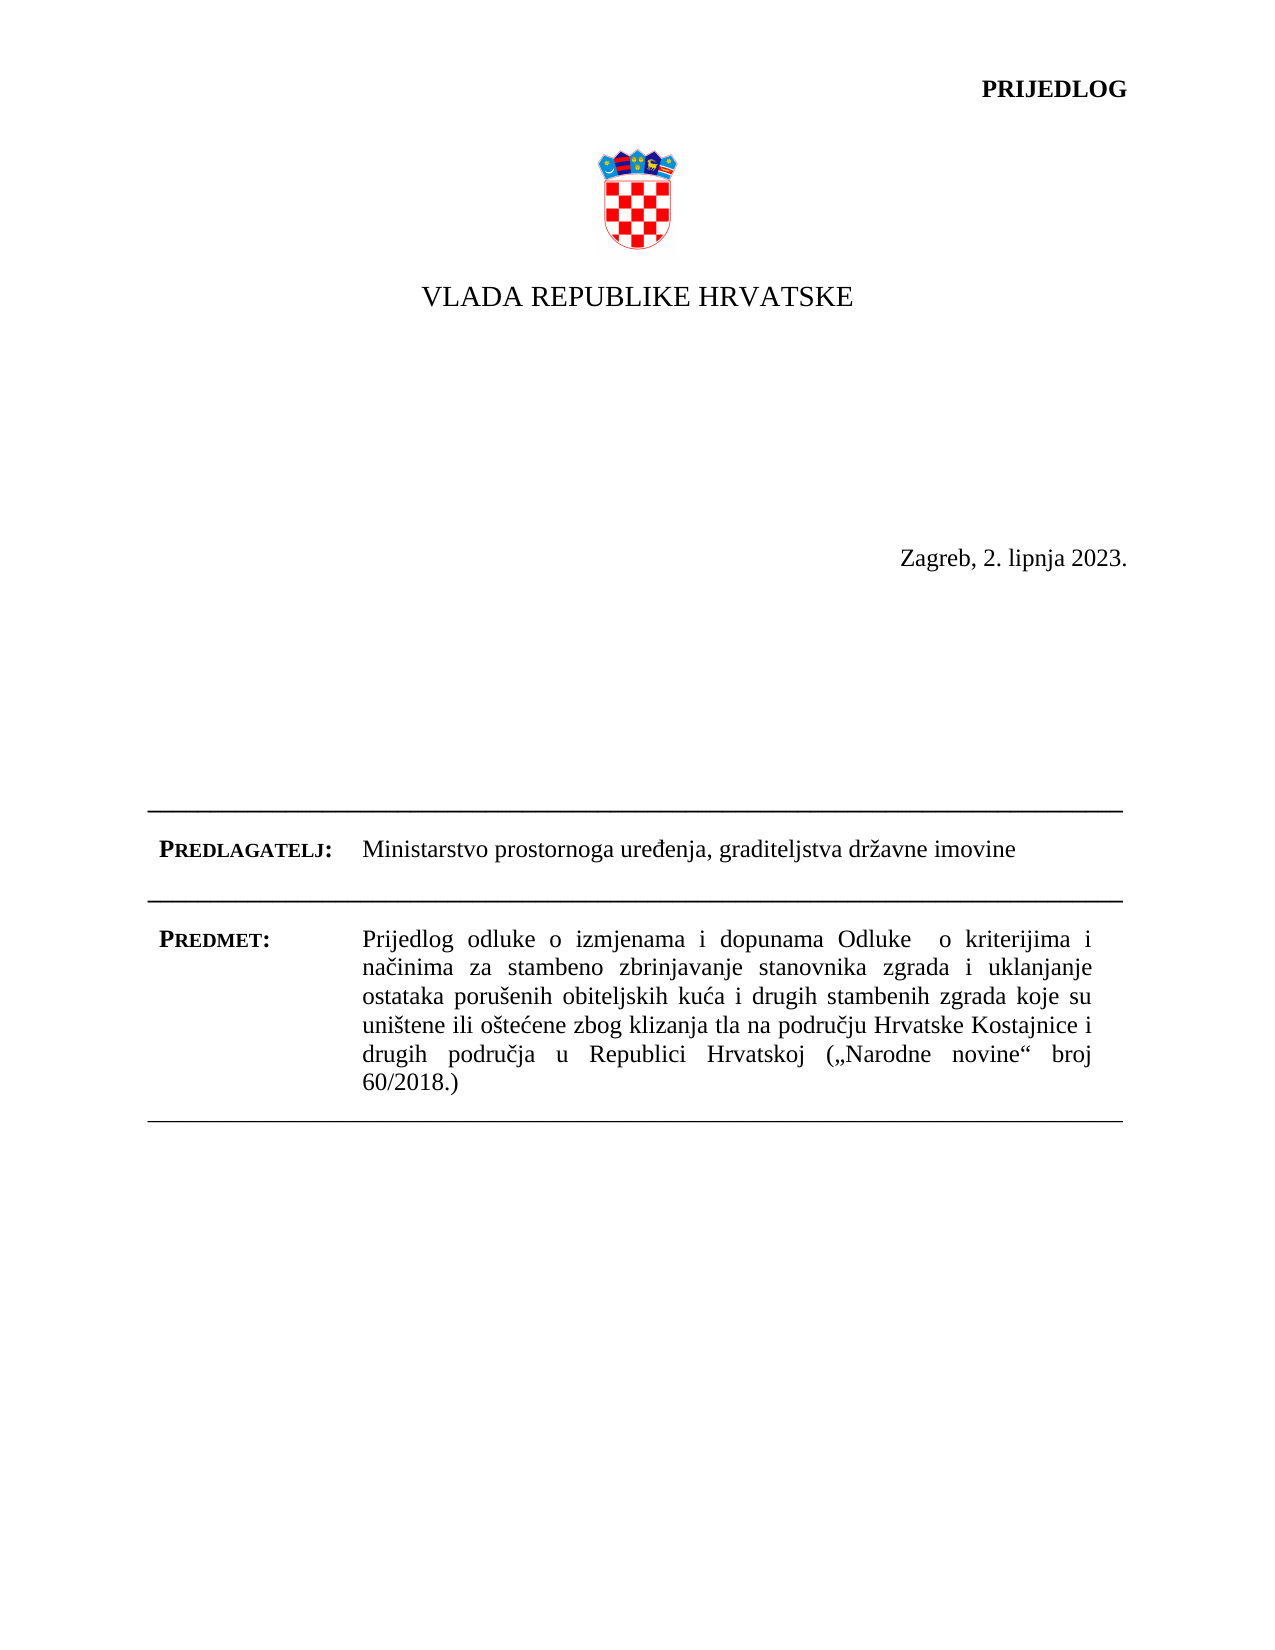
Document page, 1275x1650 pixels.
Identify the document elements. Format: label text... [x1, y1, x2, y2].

table_header Prijedlog odluke o izmjenama i dopunama Odluke o kriterijima i načinima za stambeno zbrinjavanje stanovnika zgrada i uklanjanje ostataka porušenih obiteljskih kuća i drugih stambenih zgrada koje su uništene ili oštećene zbog klizanja tla na području Hrvatske Kostajnice i drugih područja u Republici Hrvatskoj („Narodne novine“ broj 60/2018.) [351, 924, 1104, 1096]
text ______________________________________________________________________________ [148, 876, 1127, 905]
table_header Predlagatelj: [148, 834, 351, 876]
table_header Predmet: [148, 924, 351, 1096]
picture [596, 147, 679, 260]
text VLADA REPUBLIKE HRVATSKE [148, 279, 1127, 312]
table_header Ministarstvo prostornoga uređenja, graditeljstva državne imovine [351, 834, 1104, 876]
text Zagreb, 2. lipnja 2023. [148, 543, 1127, 571]
text ______________________________________________________________________________ [148, 786, 1127, 815]
text ______________________________________________________________________________ [148, 1096, 1127, 1125]
